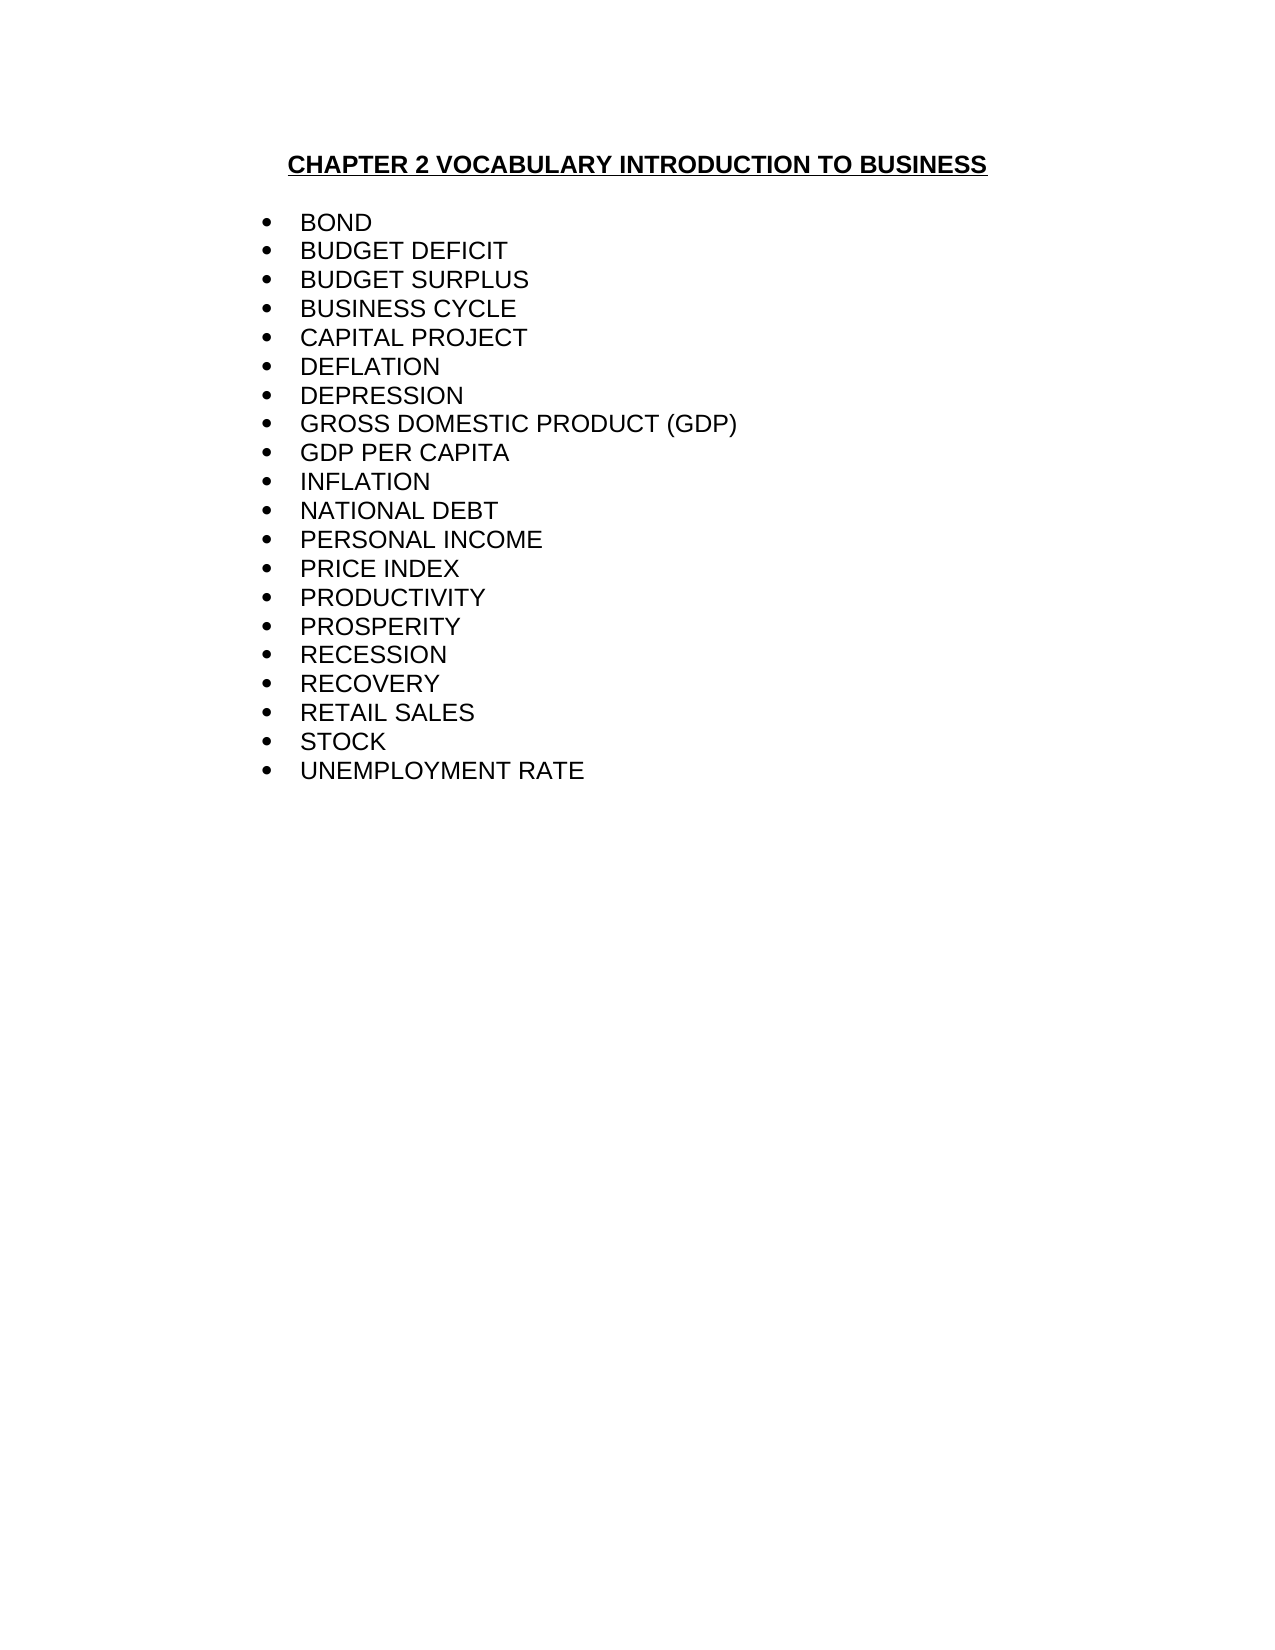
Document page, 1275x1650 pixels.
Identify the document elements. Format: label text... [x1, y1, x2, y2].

list RETAIL SALES [262, 698, 1125, 727]
list CAPITAL PROJECT [262, 323, 1125, 352]
list PROSPERITY [262, 611, 1125, 640]
list DEFLATION [262, 352, 1125, 381]
list BUSINESS CYCLE [262, 294, 1125, 323]
list PERSONAL INCOME [262, 525, 1125, 554]
list RECOVERY [262, 669, 1125, 698]
list NATIONAL DEBT [262, 496, 1125, 525]
list BUDGET SURPLUS [262, 265, 1125, 294]
list PRODUCTIVITY [262, 583, 1125, 611]
list DEPRESSION [262, 381, 1125, 409]
list GROSS DOMESTIC PRODUCT (GDP) [262, 409, 1125, 438]
list UNEMPLOYMENT RATE [262, 756, 1125, 784]
text CHAPTER 2 VOCABULARY INTRODUCTION TO BUSINESS [150, 150, 1125, 179]
list BUDGET DEFICIT [262, 236, 1125, 265]
list PRICE INDEX [262, 554, 1125, 583]
list INFLATION [262, 467, 1125, 496]
list GDP PER CAPITA [262, 438, 1125, 467]
list BOND [262, 207, 1125, 236]
list STOCK [262, 727, 1125, 756]
list RECESSION [262, 640, 1125, 669]
